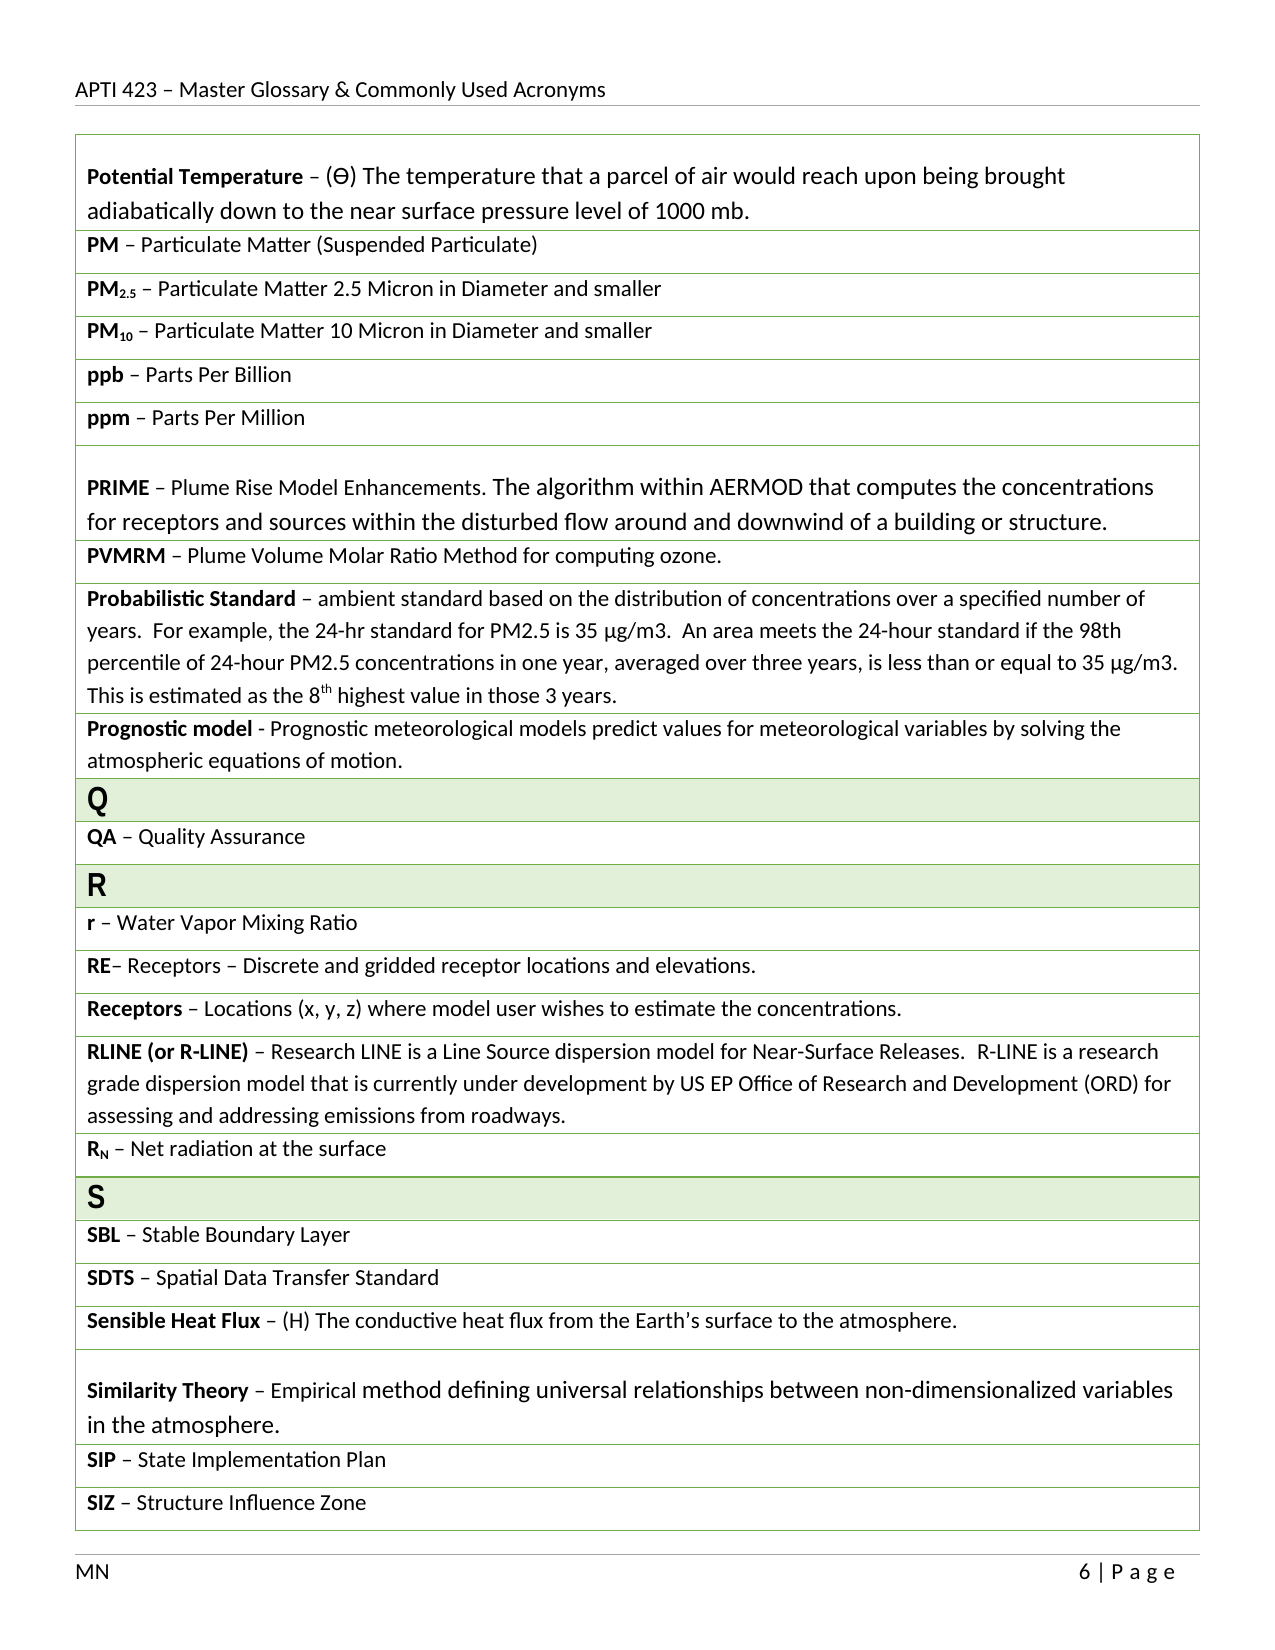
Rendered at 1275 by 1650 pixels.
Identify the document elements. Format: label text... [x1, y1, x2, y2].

table_cell SDTS – Spatial Data Transfer Standard [76, 1264, 1199, 1306]
table_cell Prognostic model - Prognostic meteorological models predict values for meteorological variables by solving the atmospheric equations of motion. [76, 714, 1199, 778]
table_cell Probabilistic Standard – ambient standard based on the distribution of concentrations over a specified number of years. For example, the 24-hr standard for PM2.5 is 35 μg/m3. An area meets the 24-hour standard if the 98th percentile of 24-hour PM2.5 concentrations in one year, averaged over three years, is less than or equal to 35 μg/m3. This is estimated as the 8th highest value in those 3 years. [76, 584, 1199, 713]
table_cell SIP – State Implementation Plan [76, 1445, 1199, 1487]
table_cell RE– Receptors – Discrete and gridded receptor locations and elevations. [76, 951, 1199, 993]
table_cell Similarity Theory – Empirical method defining universal relationships between non-dimensionalized variables in the atmosphere. [76, 1350, 1199, 1444]
table_cell S [76, 1178, 1199, 1219]
table_cell ppb – Parts Per Billion [76, 360, 1199, 402]
table_cell SIZ – Structure Influence Zone [76, 1488, 1199, 1530]
table_cell ppm – Parts Per Million [76, 403, 1199, 445]
table_cell QA – Quality Assurance [76, 822, 1199, 864]
table_cell PRIME – Plume Rise Model Enhancements. The algorithm within AERMOD that computes the concentrations for receptors and sources within the disturbed flow around and downwind of a building or structure. [76, 446, 1199, 540]
table_cell Receptors – Locations (x, y, z) where model user wishes to estimate the concentrations. [76, 994, 1199, 1036]
table_cell PM10 – Particulate Matter 10 Micron in Diameter and smaller [76, 317, 1199, 359]
table_cell SBL – Stable Boundary Layer [76, 1221, 1199, 1262]
table_cell R [76, 865, 1199, 907]
table_cell RLINE (or R-LINE) – Research LINE is a Line Source dispersion model for Near-Surface Releases. R-LINE is a research grade dispersion model that is currently under development by US EP Office of Research and Development (ORD) for assessing and addressing emissions from roadways. [76, 1037, 1199, 1133]
table_cell RN – Net radiation at the surface [76, 1134, 1199, 1176]
table_cell PM2.5 – Particulate Matter 2.5 Micron in Diameter and smaller [76, 274, 1199, 316]
table_cell Potential Temperature – (Ɵ) The temperature that a parcel of air would reach upon being brought adiabatically down to the near surface pressure level of 1000 mb. [76, 135, 1199, 229]
table_cell Q [76, 779, 1199, 821]
table_cell PVMRM – Plume Volume Molar Ratio Method for computing ozone. [76, 541, 1199, 583]
table_cell Sensible Heat Flux – (H) The conductive heat flux from the Earth’s surface to the atmosphere. [76, 1307, 1199, 1348]
table_cell PM – Particulate Matter (Suspended Particulate) [76, 231, 1199, 273]
table_cell r – Water Vapor Mixing Ratio [76, 908, 1199, 950]
